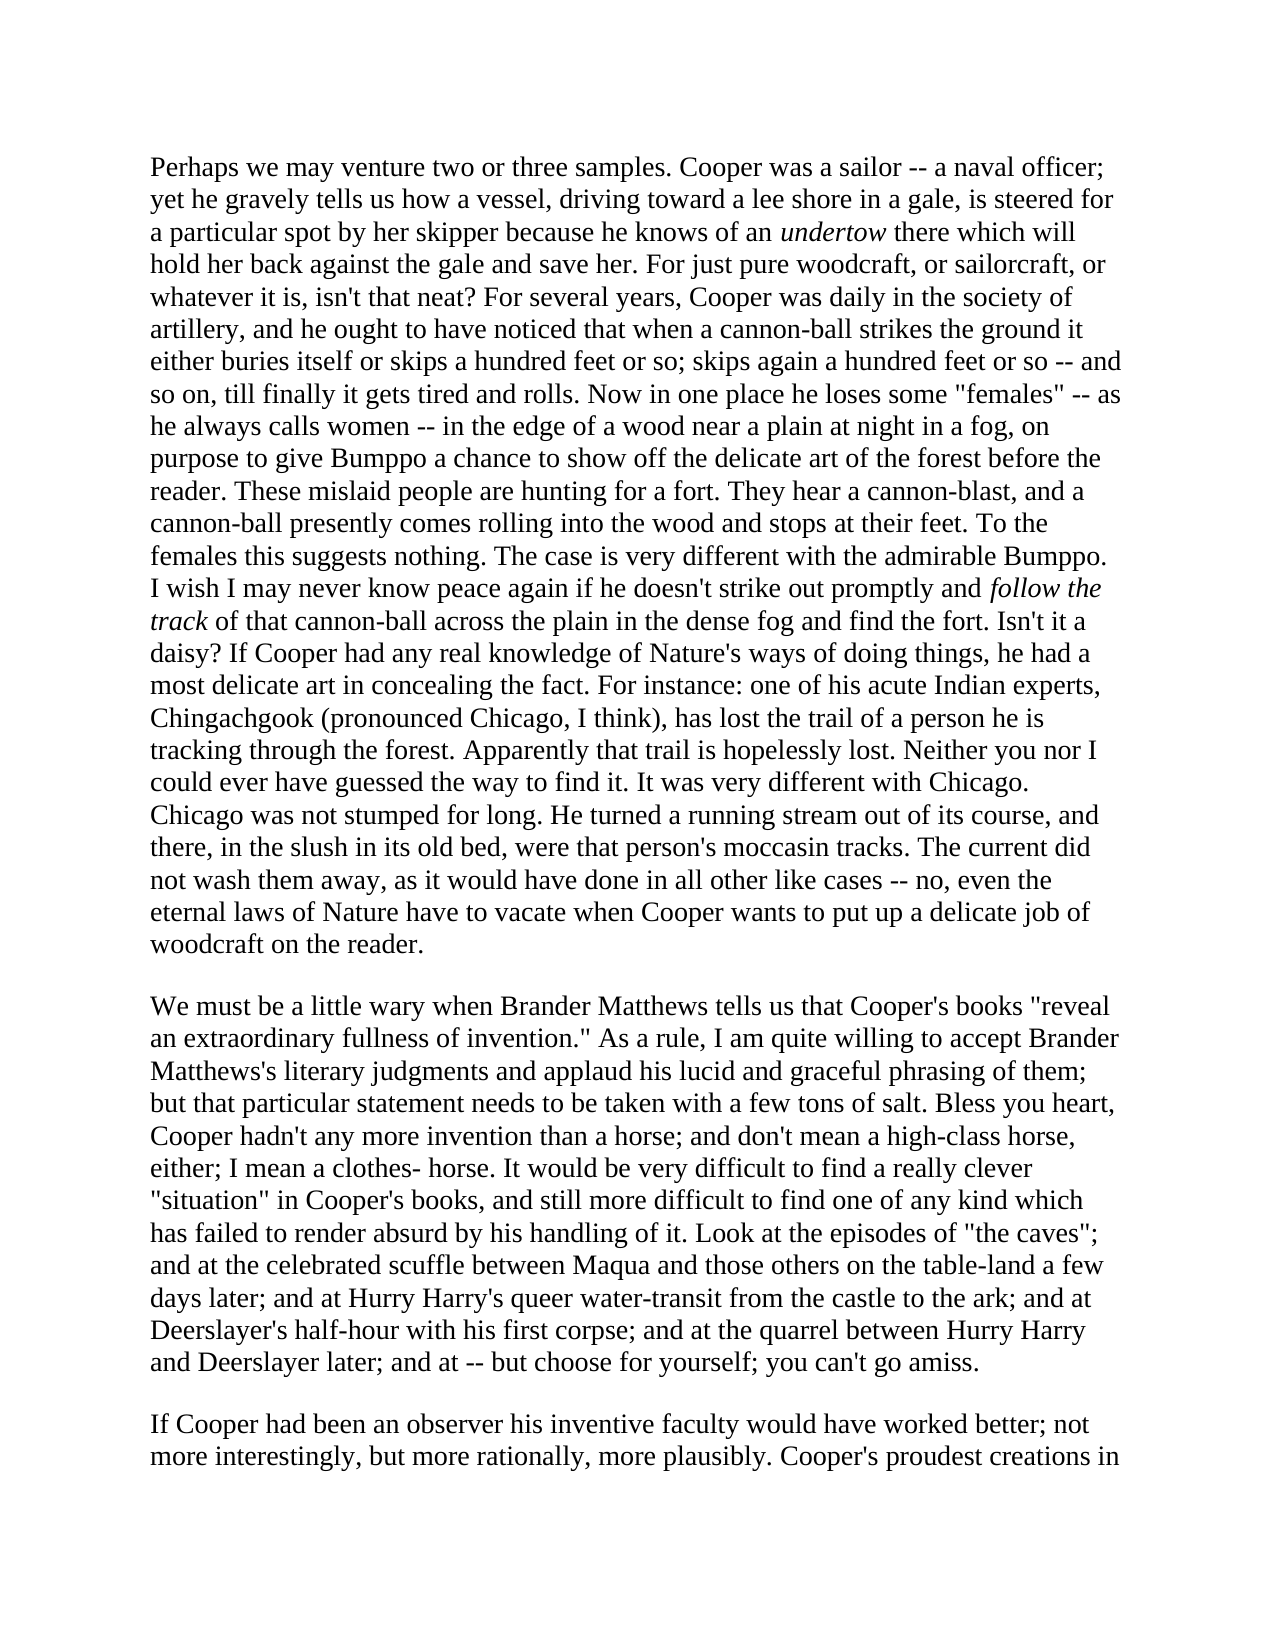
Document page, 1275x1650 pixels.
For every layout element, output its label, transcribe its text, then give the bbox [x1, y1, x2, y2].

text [150, 1407, 1125, 1472]
text We must be a little wary when Brander Matthews tells us that Cooper's books "reveal an extraordinary fullness of invention." As a rule, I am quite willing to accept Brander Matthews's literary judgments and applaud his lucid and graceful phrasing of them; but that particular statement needs to be taken with a few tons of salt. Bless you heart, Cooper hadn't any more invention than a horse; and don't mean a high-class horse, either; I mean a clothes- horse. It would be very difficult to find a really clever "situation" in Cooper's books, and still more difficult to find one of any kind which has failed to render absurd by his handling of it. Look at the episodes of "the caves"; and at the celebrated scuffle between Maqua and those others on the table-land a few days later; and at Hurry Harry's queer water-transit from the castle to the ark; and at Deerslayer's half-hour with his first corpse; and at the quarrel between Hurry Harry and Deerslayer later; and at -- but choose for yourself; you can't go amiss. [150, 989, 1125, 1378]
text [150, 150, 1125, 960]
